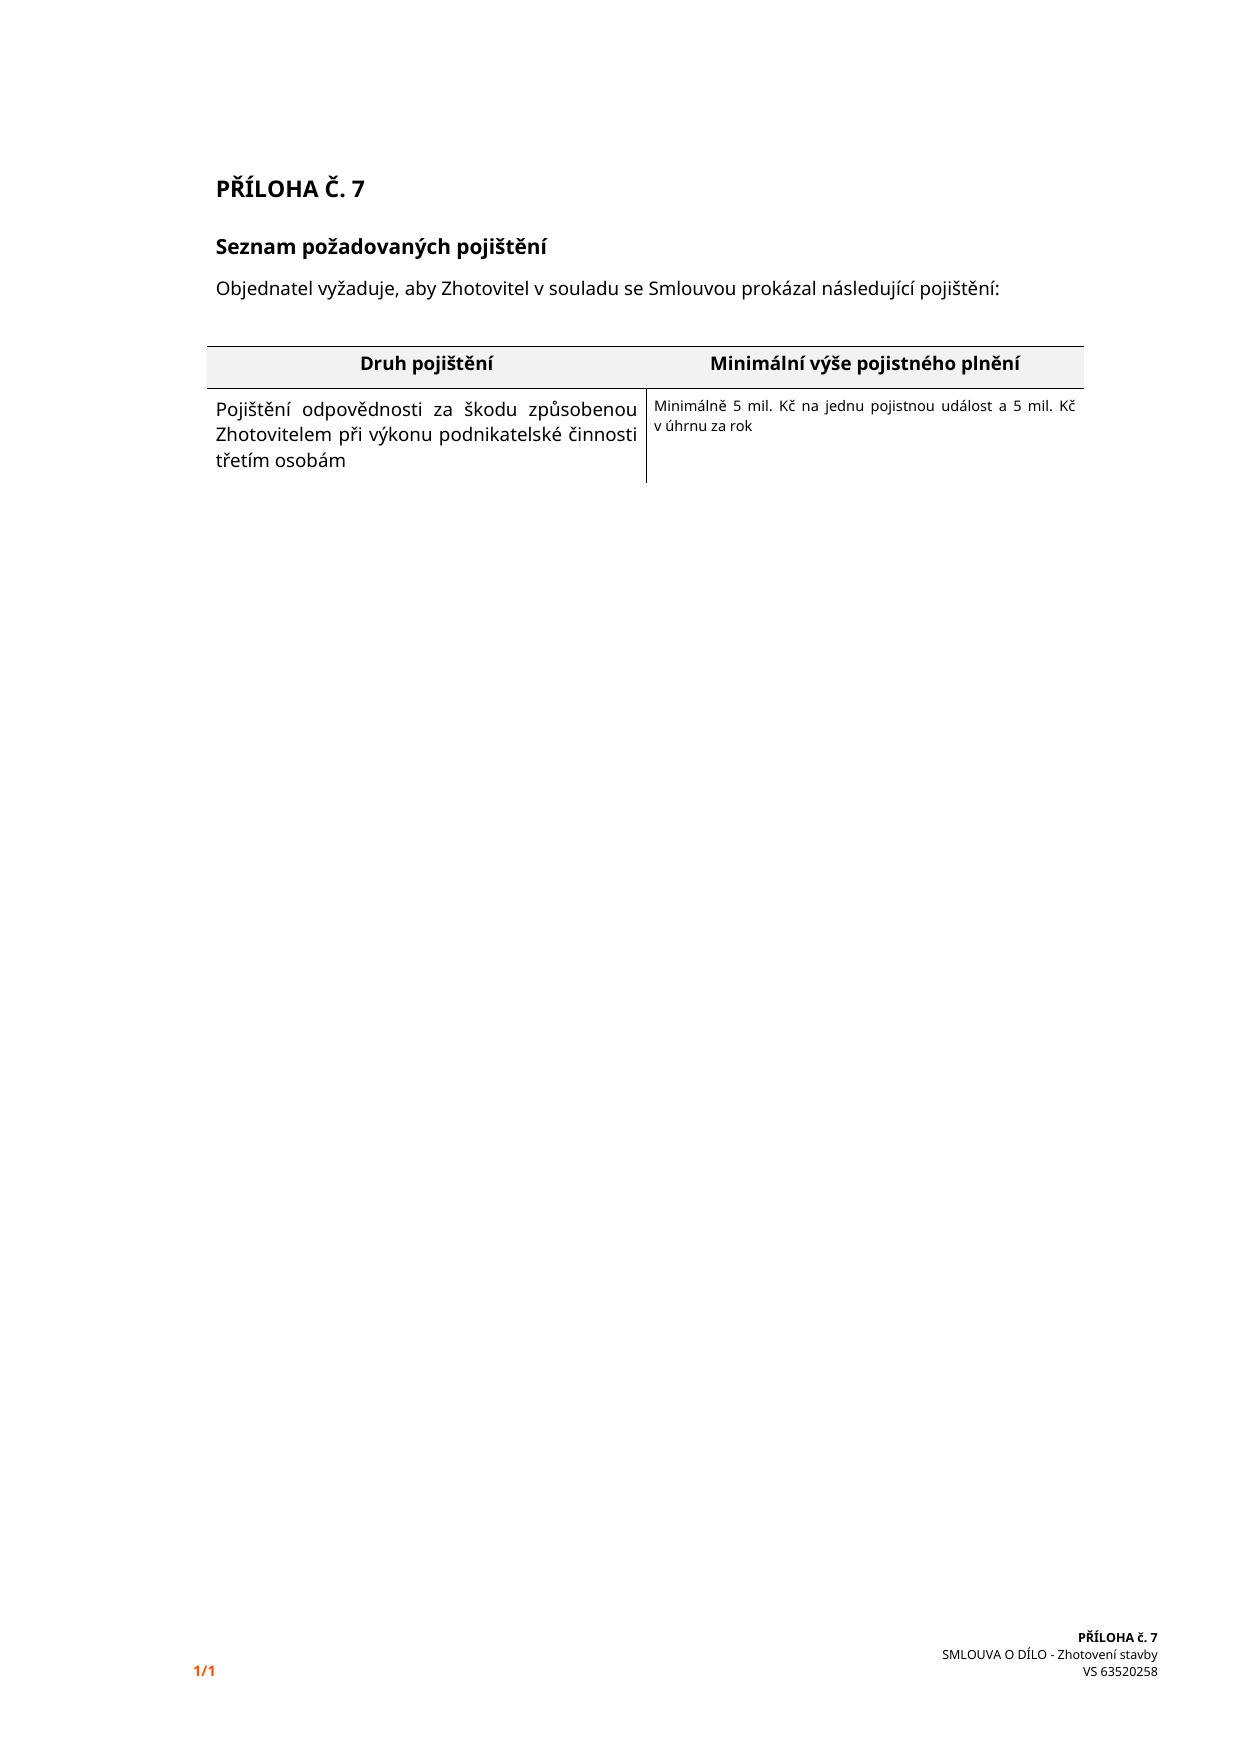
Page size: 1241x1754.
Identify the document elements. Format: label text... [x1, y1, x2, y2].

table_header Druh pojištění [207, 347, 646, 388]
table_header Minimální výše pojistného plnění [646, 347, 1084, 388]
text Objednatel vyžaduje, aby Zhotovitel v souladu se Smlouvou prokázal následující pojištění: [216, 276, 1093, 301]
text Příloha č. 7 [216, 172, 1093, 204]
table_cell Pojištění odpovědnosti za škodu způsobenou Zhotovitelem při výkonu podnikatelské činnosti třetím osobám [207, 389, 646, 482]
text Seznam požadovaných pojištění [216, 232, 1093, 260]
table_cell Minimálně 5 mil. Kč na jednu pojistnou událost a 5 mil. Kč v úhrnu za rok [647, 389, 1084, 482]
